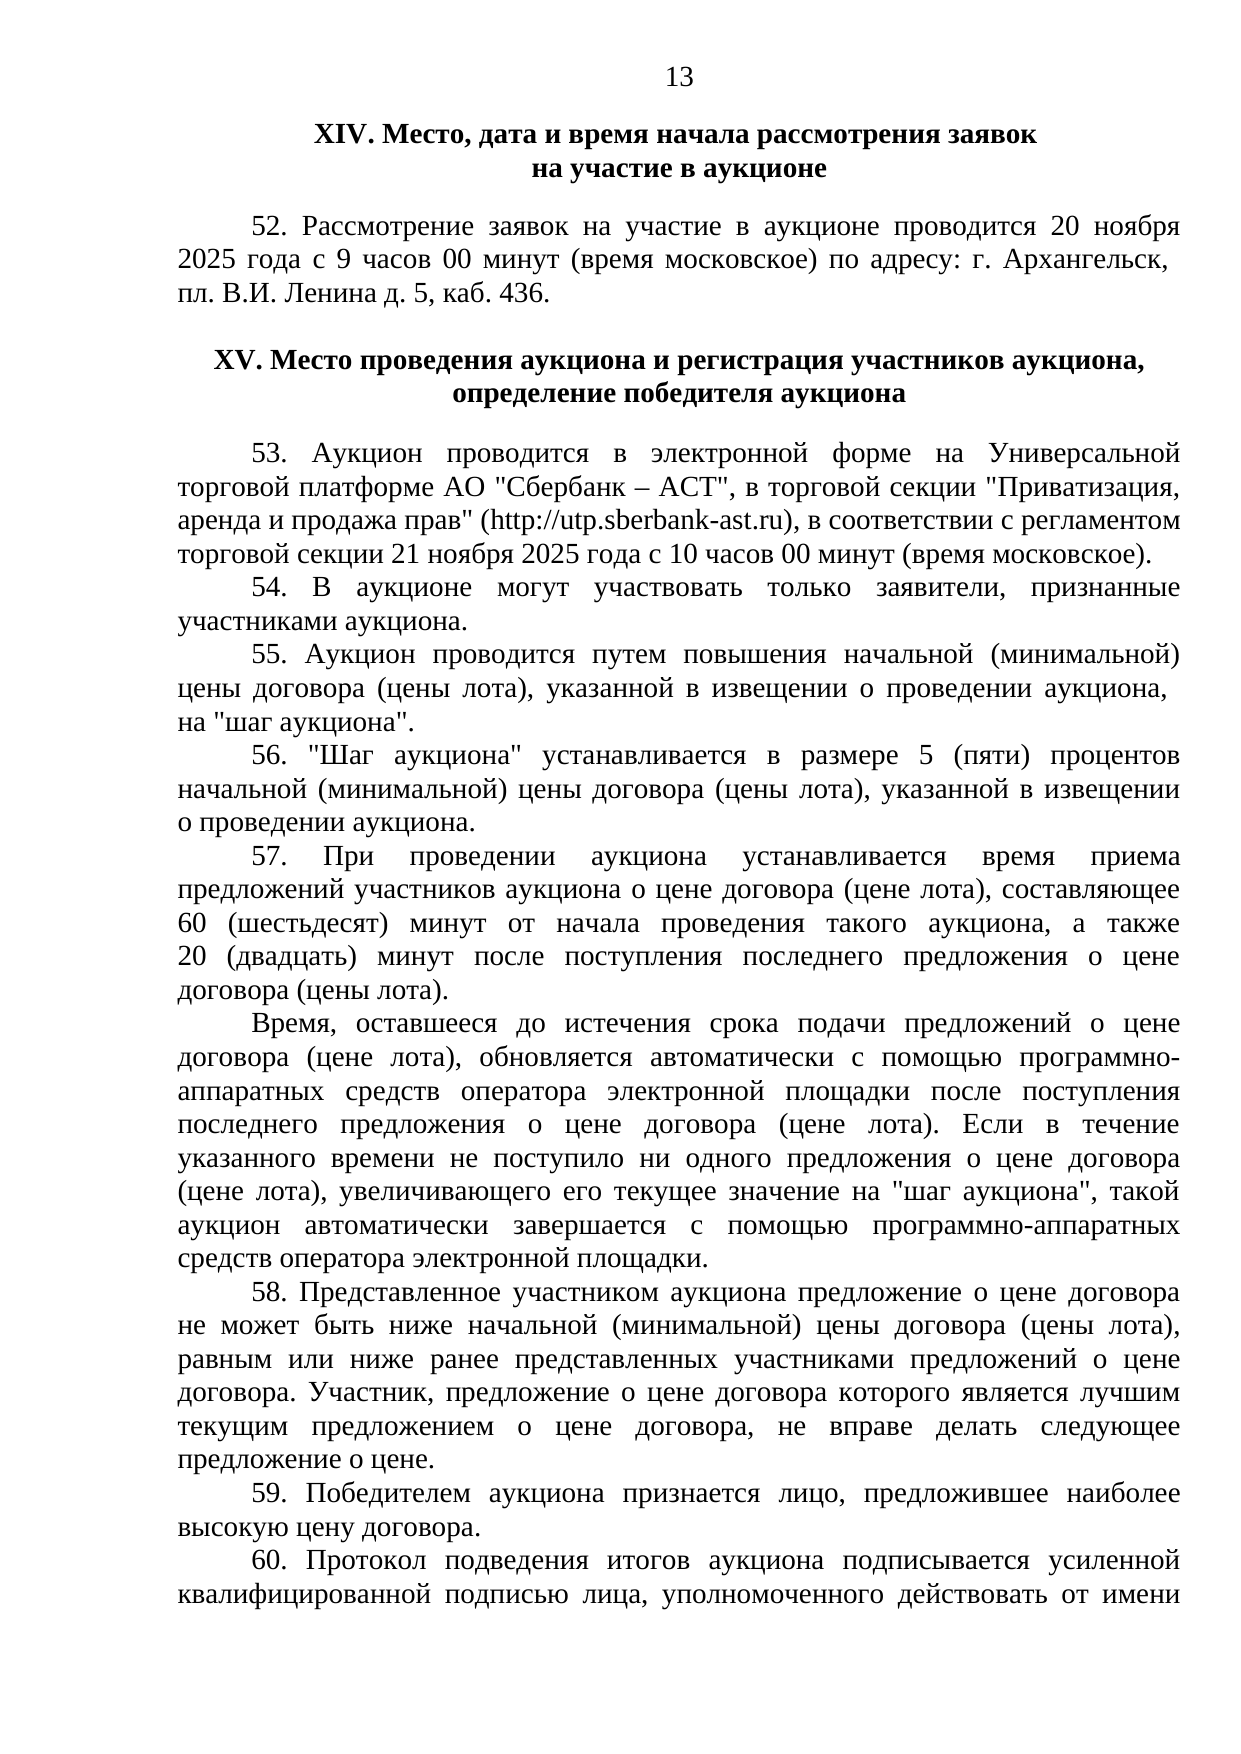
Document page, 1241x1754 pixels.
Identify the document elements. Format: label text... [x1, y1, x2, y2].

text 57. При проведении аукциона устанавливается время приема предложений участников аукциона о цене договора (цене лота), составляющее 60 (шестьдесят) минут от начала проведения такого аукциона, а также 20 (двадцать) минут после поступления последнего предложения о цене договора (цены лота). [177, 838, 1181, 1006]
text XV. Место проведения аукциона и регистрация участников аукциона, определение победителя аукциона [177, 342, 1181, 409]
text 58. Представленное участником аукциона предложение о цене договора не может быть ниже начальной (минимальной) цены договора (цены лота), равным или ниже ранее представленных участниками предложений о цене договора. Участник, предложение о цене договора которого является лучшим текущим предложением о цене договора, не вправе делать следующее предложение о цене. [177, 1274, 1181, 1475]
text 55. Аукцион проводится путем повышения начальной (минимальной) цены договора (цены лота), указанной в извещении о проведении аукциона, на "шаг аукциона". [177, 637, 1181, 737]
text 53. Аукцион проводится в электронной форме на Универсальной торговой платформе АО "Сбербанк – АСТ", в торговой секции "Приватизация, аренда и продажа прав" (http://utp.sberbank-ast.ru), в соответствии с регламентом торговой секции 21 ноября 2025 года с 10 часов 00 минут (время московское). [177, 435, 1181, 569]
text 52. Рассмотрение заявок на участие в аукционе проводится 20 ноября 2025 года с 9 часов 00 минут (время московское) по адресу: г. Архангельск, пл. В.И. Ленина д. 5, каб. 436. [177, 208, 1181, 308]
text 59. Победителем аукциона признается лицо, предложившее наиболее высокую цену договора. [177, 1475, 1181, 1542]
text XIV. Место, дата и время начала рассмотрения заявок на участие в аукционе [177, 117, 1181, 184]
text 56. "Шаг аукциона" устанавливается в размере 5 (пяти) процентов начальной (минимальной) цены договора (цены лота), указанной в извещении о проведении аукциона. [177, 737, 1181, 838]
text 54. В аукционе могут участвовать только заявители, признанные участниками аукциона. [177, 569, 1181, 637]
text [177, 1542, 1181, 1609]
text Время, оставшееся до истечения срока подачи предложений о цене договора (цене лота), обновляется автоматически с помощью программно-аппаратных средств оператора электронной площадки после поступления последнего предложения о цене договора (цене лота). Если в течение указанного времени не поступило ни одного предложения о цене договора (цене лота), увеличивающего его текущее значение на "шаг аукциона", такой аукцион автоматически завершается с помощью программно-аппаратных средств оператора электронной площадки. [177, 1006, 1181, 1274]
